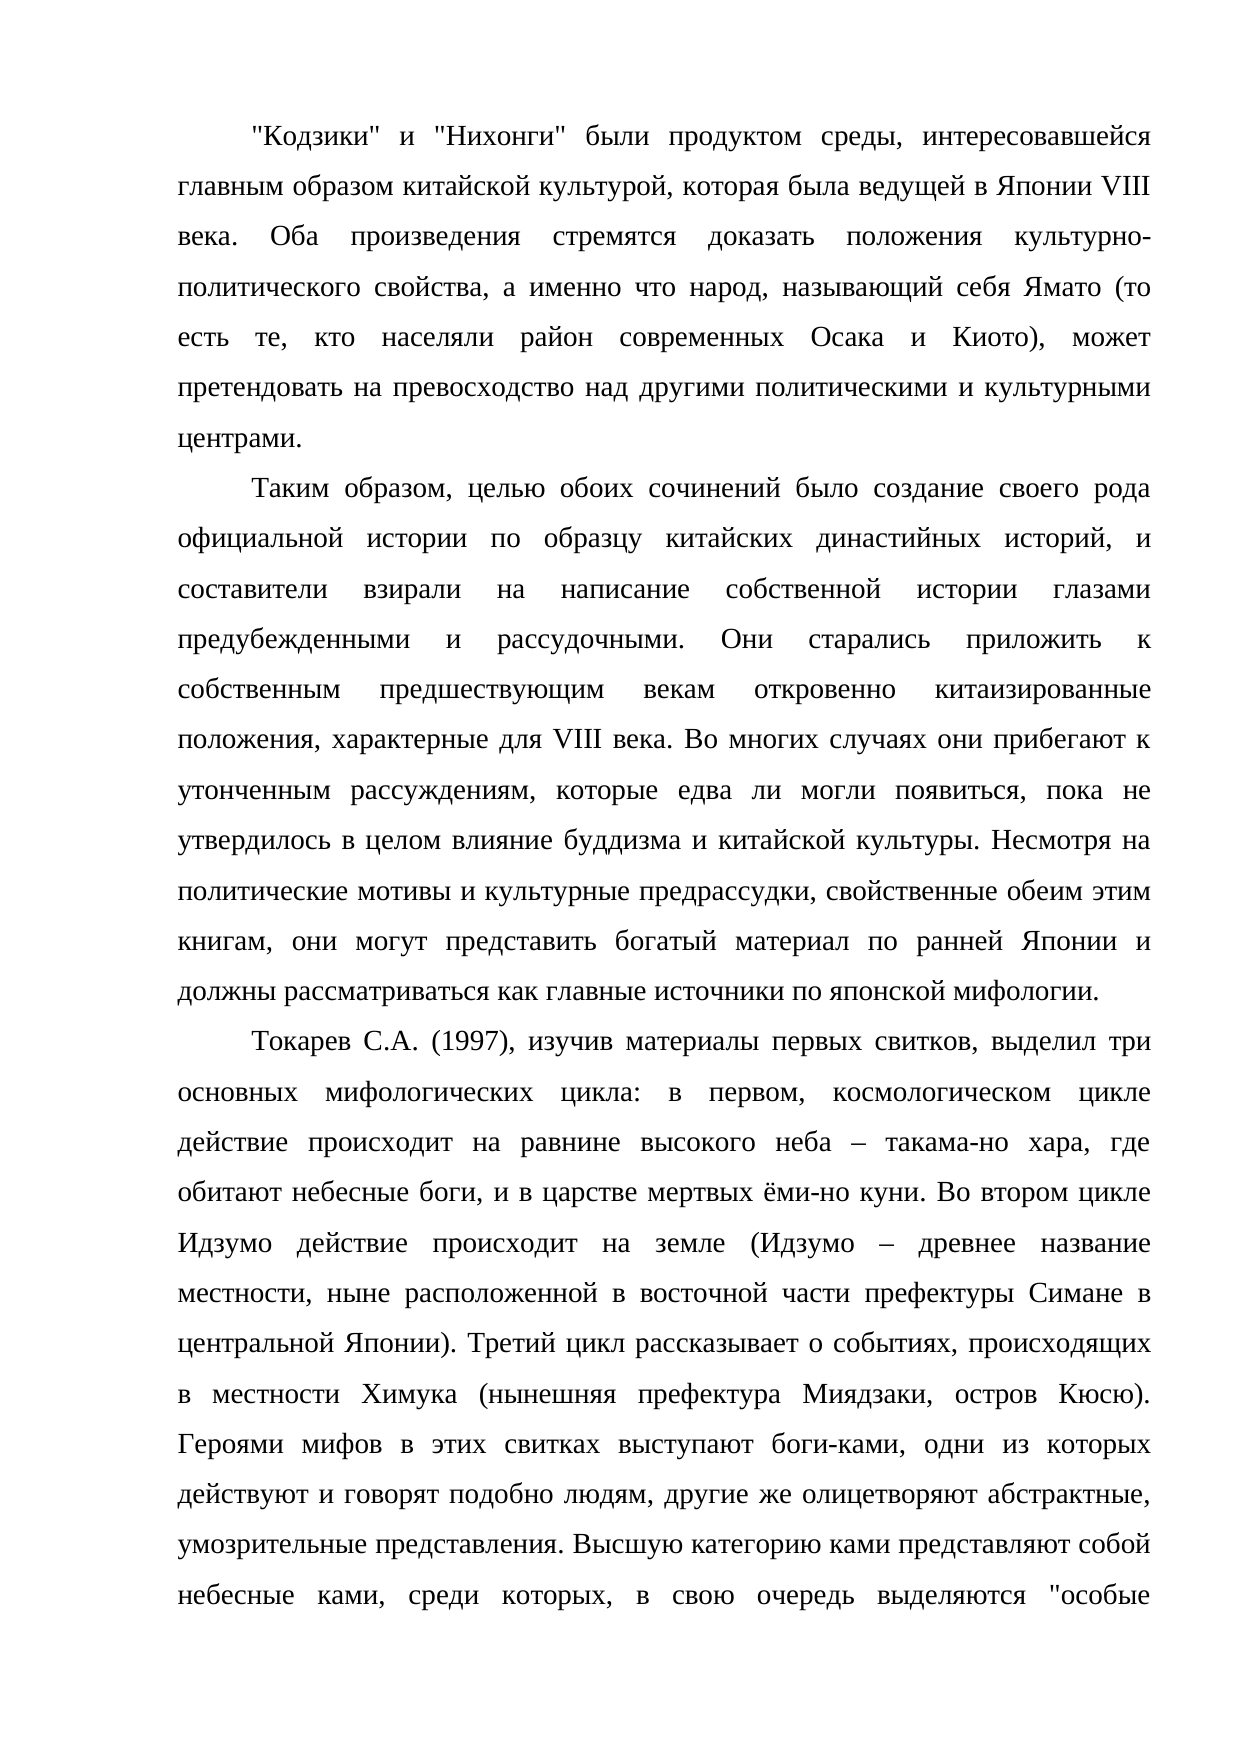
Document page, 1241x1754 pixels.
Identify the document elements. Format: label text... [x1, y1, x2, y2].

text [177, 1024, 1152, 1611]
text "Кодзики" и "Нихонги" были продуктом среды, интересовавшейся главным образом китайской культурой, которая была ведущей в Японии VIII века. Оба произведения стремятся доказать положения культурно-политического свойства, а именно что народ, называющий себя Ямато (то есть те, кто населяли район современных Осака и Киото), может претендовать на превосходство над другими политическими и культурными центрами. [177, 118, 1152, 453]
text Таким образом, целью обоих сочинений было создание своего рода официальной истории по образцу китайских династийных историй, и составители взирали на написание собственной истории глазами предубежденными и рассудочными. Они старались приложить к собственным предшествующим векам откровенно китаизированные положения, характерные для VIII века. Во многих случаях они прибегают к утонченным рассуждениям, которые едва ли могли появиться, пока не утвердилось в целом влияние буддизма и китайской культуры. Несмотря на политические мотивы и культурные предрассудки, свойственные обеим этим книгам, они могут представить богатый материал по ранней Японии и должны рассматриваться как главные источники по японской мифологии. [177, 470, 1152, 1007]
